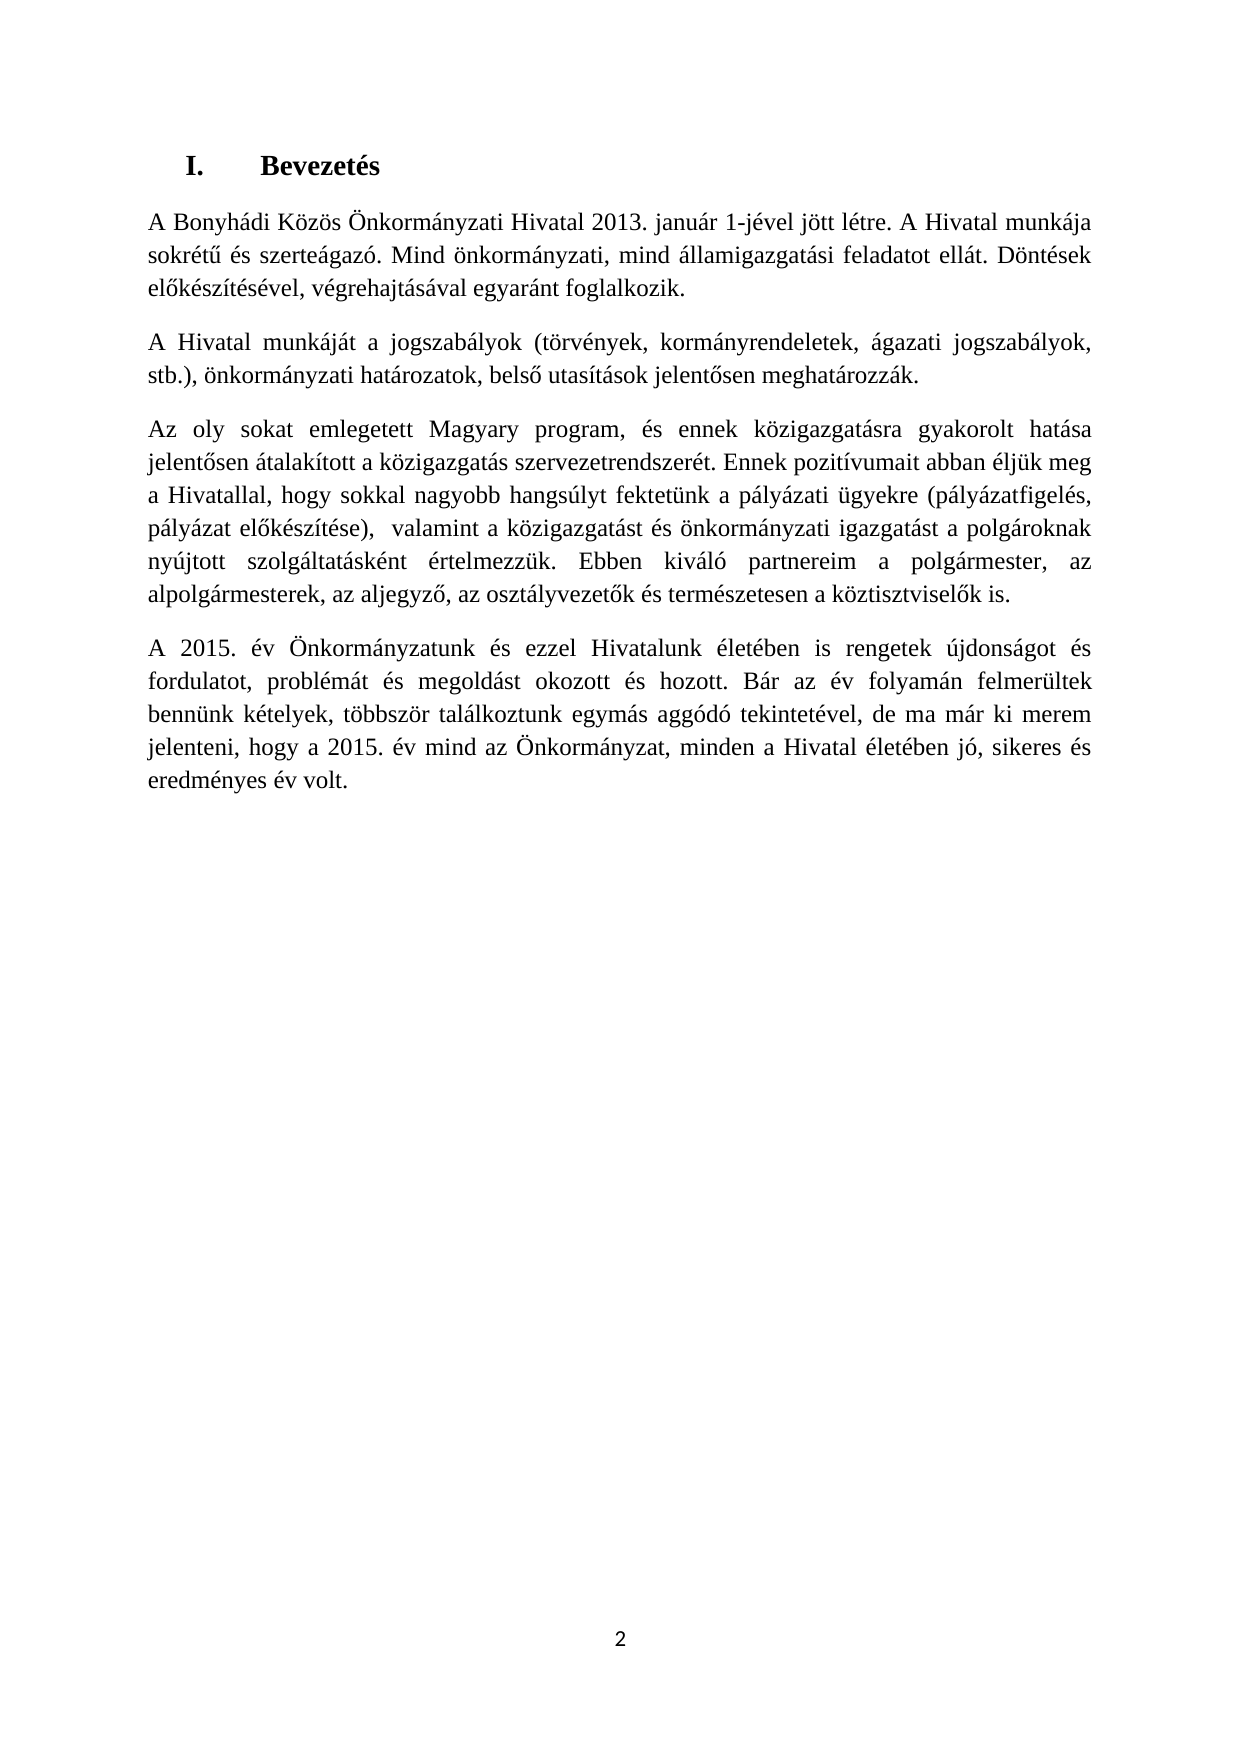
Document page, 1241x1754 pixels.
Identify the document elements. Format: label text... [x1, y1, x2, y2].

text Az oly sokat emlegetett Magyary program, és ennek közigazgatásra gyakorolt hatása jelentősen átalakított a közigazgatás szervezetrendszerét. Ennek pozitívumait abban éljük meg a Hivatallal, hogy sokkal nagyobb hangsúlyt fektetünk a pályázati ügyekre (pályázatfigelés, pályázat előkészítése), valamint a közigazgatást és önkormányzati igazgatást a polgároknak nyújtott szolgáltatásként értelmezzük. Ebben kiváló partnereim a polgármester, az alpolgármesterek, az aljegyző, az osztályvezetők és természetesen a köztisztviselők is. [148, 414, 1093, 608]
text A Bonyhádi Közös Önkormányzati Hivatal 2013. január 1-jével jött létre. A Hivatal munkája sokrétű és szerteágazó. Mind önkormányzati, mind államigazgatási feladatot ellát. Döntések előkészítésével, végrehajtásával egyaránt foglalkozik. [148, 207, 1093, 302]
list Bevezetés [185, 148, 1093, 181]
text A 2015. év Önkormányzatunk és ezzel Hivatalunk életében is rengetek újdonságot és fordulatot, problémát és megoldást okozott és hozott. Bár az év folyamán felmerültek bennünk kételyek, többször találkoztunk egymás aggódó tekintetével, de ma már ki merem jelenteni, hogy a 2015. év mind az Önkormányzat, minden a Hivatal életében jó, sikeres és eredményes év volt. [148, 633, 1093, 793]
text A Hivatal munkáját a jogszabályok (törvények, kormányrendeletek, ágazati jogszabályok, stb.), önkormányzati határozatok, belső utasítások jelentősen meghatározzák. [148, 327, 1093, 389]
